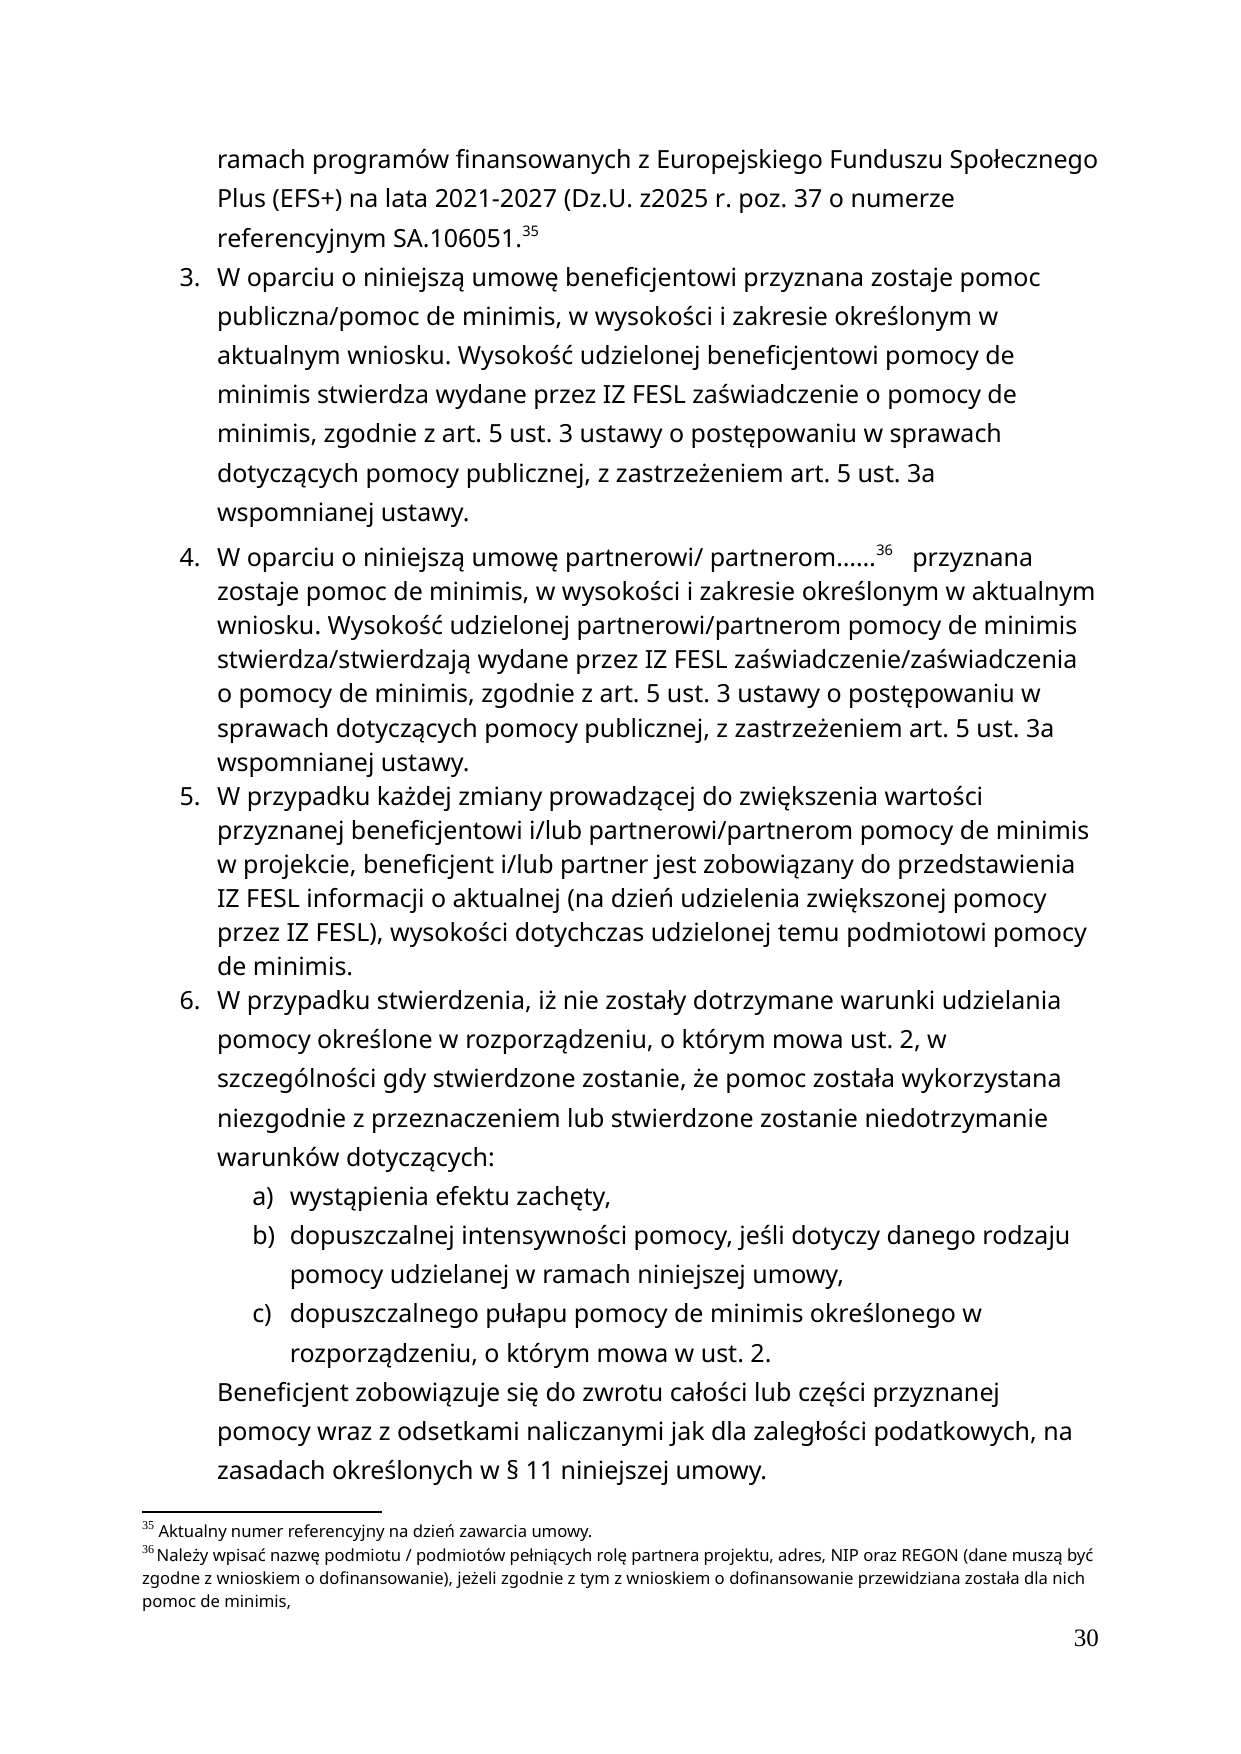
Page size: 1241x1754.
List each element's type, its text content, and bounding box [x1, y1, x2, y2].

list dopuszczalnej intensywności pomocy, jeśli dotyczy danego rodzaju pomocy udzielanej w ramach niniejszej umowy, [252, 1218, 1098, 1291]
list dopuszczalnego pułapu pomocy de minimis określonego w rozporządzeniu, o którym mowa w ust. 2. [252, 1296, 1098, 1369]
list Beneficjent zobowiązuje się do zwrotu całości lub części przyznanej pomocy wraz z odsetkami naliczanymi jak dla zaległości podatkowych, na zasadach określonych w § 11 niniejszej umowy. [217, 1374, 1098, 1487]
list W przypadku stwierdzenia, iż nie zostały dotrzymane warunki udzielania pomocy określone w rozporządzeniu, o którym mowa ust. 2, w szczególności gdy stwierdzone zostanie, że pomoc została wykorzystana niezgodnie z przeznaczeniem lub stwierdzone zostanie niedotrzymanie warunków dotyczących: [179, 983, 1098, 1173]
list W oparciu o niniejszą umowę partnerowi/ partnerom…… przyznana zostaje pomoc de minimis, w wysokości i zakresie określonym w aktualnym wniosku. Wysokość udzielonej partnerowi/partnerom pomocy de minimis stwierdza/stwierdzają wydane przez IZ FESL zaświadczenie/zaświadczenia o pomocy de minimis, zgodnie z art. 5 ust. 3 ustawy o postępowaniu w sprawach dotyczących pomocy publicznej, z zastrzeżeniem art. 5 ust. 3a wspomnianej ustawy. [179, 540, 1098, 778]
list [179, 142, 1098, 254]
list wystąpienia efektu zachęty, [252, 1178, 1098, 1213]
list W oparciu o niniejszą umowę beneficjentowi przyznana zostaje pomoc publiczna/pomoc de minimis, w wysokości i zakresie określonym w aktualnym wniosku. Wysokość udzielonej beneficjentowi pomocy de minimis stwierdza wydane przez IZ FESL zaświadczenie o pomocy de minimis, zgodnie z art. 5 ust. 3 ustawy o postępowaniu w sprawach dotyczących pomocy publicznej, z zastrzeżeniem art. 5 ust. 3a wspomnianej ustawy. [179, 259, 1098, 528]
list W przypadku każdej zmiany prowadzącej do zwiększenia wartości przyznanej beneficjentowi i/lub partnerowi/partnerom pomocy de minimis w projekcie, beneficjent i/lub partner jest zobowiązany do przedstawienia IZ FESL informacji o aktualnej (na dzień udzielenia zwiększonej pomocy przez IZ FESL), wysokości dotychczas udzielonej temu podmiotowi pomocy de minimis. [179, 778, 1098, 983]
